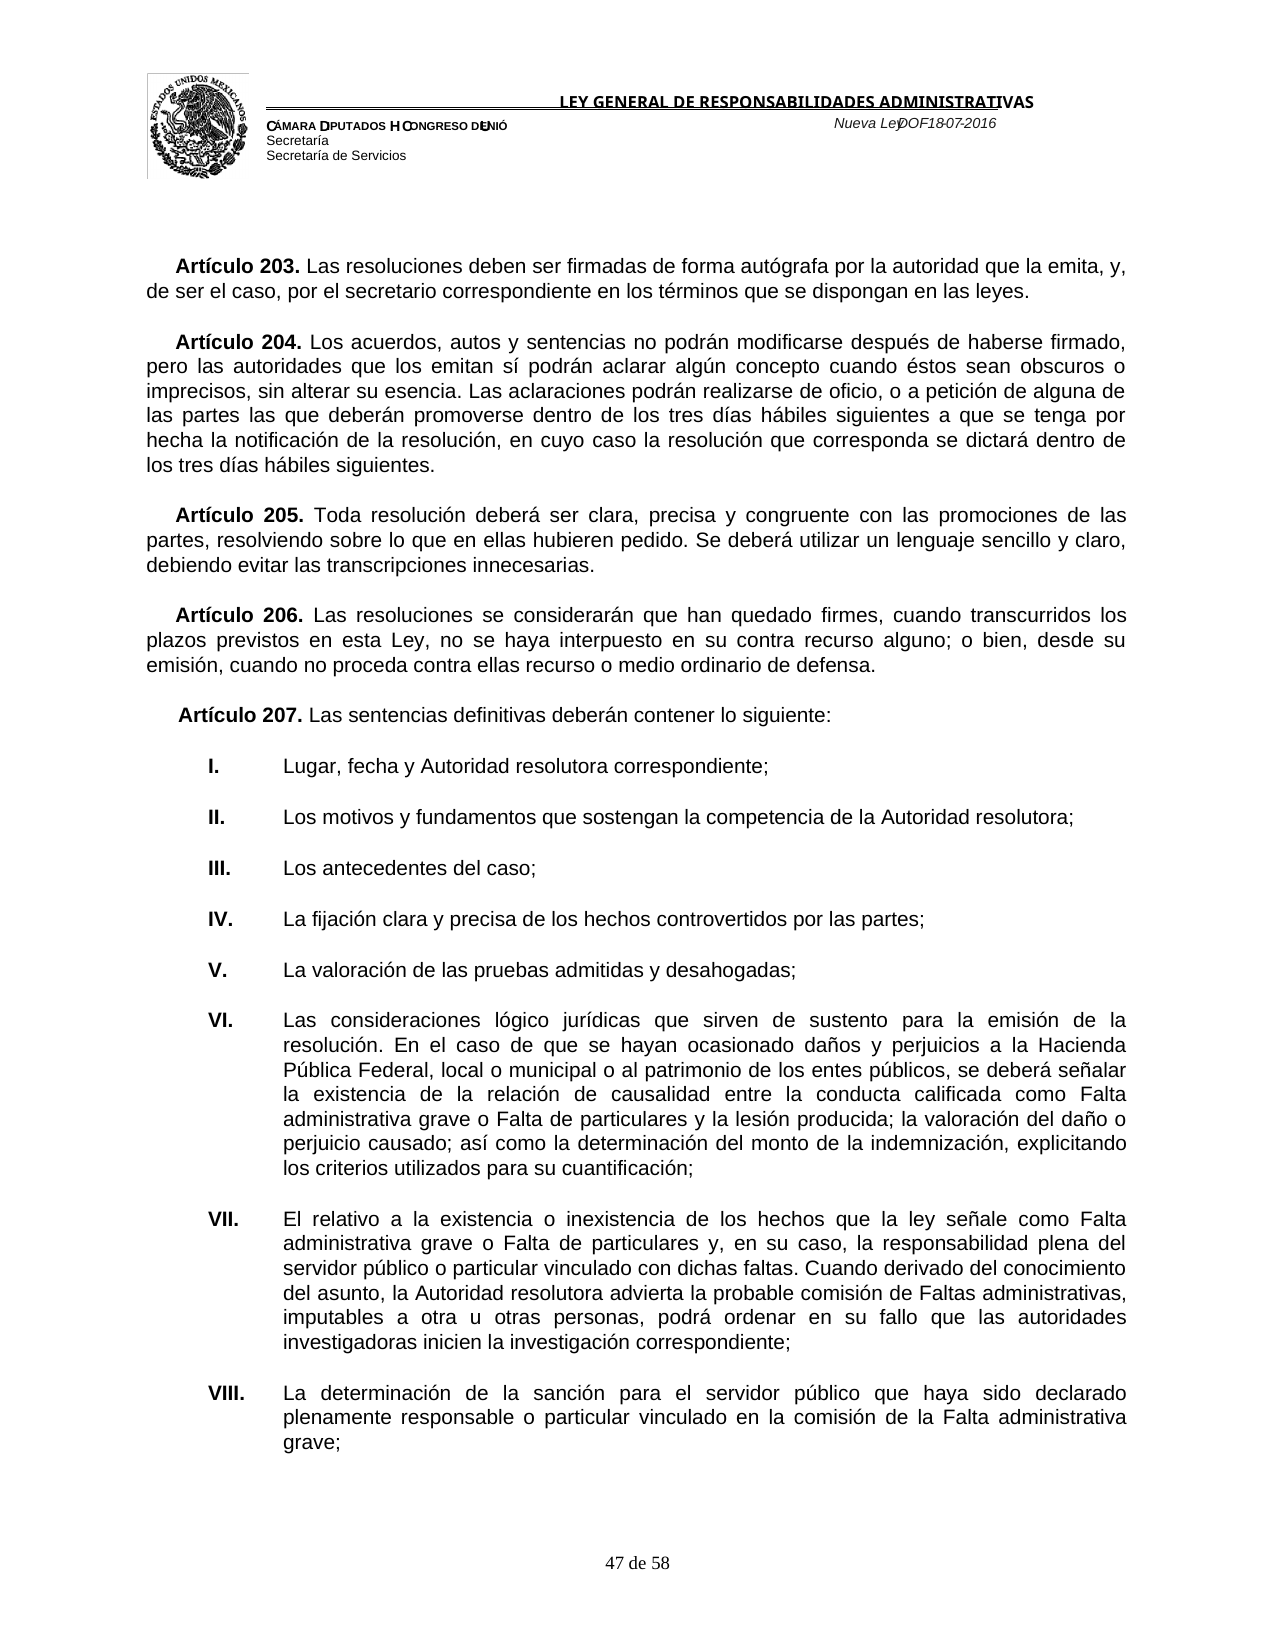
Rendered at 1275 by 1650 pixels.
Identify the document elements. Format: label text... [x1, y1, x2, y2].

list Lugar, fecha y Autoridad resolutora correspondiente; [208, 754, 1128, 778]
list La determinación de la sanción para el servidor público que haya sido declarado plenamente responsable o particular vinculado en la comisión de la Falta administrativa grave; [208, 1380, 1128, 1453]
list La fijación clara y precisa de los hechos controvertidos por las partes; [208, 907, 1128, 931]
text Artículo 206. Las resoluciones se considerarán que han quedado firmes, cuando transcurridos los plazos previstos en esta Ley, no se haya interpuesto en su contra recurso alguno; o bien, desde su emisión, cuando no proceda contra ellas recurso o medio ordinario de defensa. [146, 603, 1128, 676]
text Artículo 204. Los acuerdos, autos y sentencias no podrán modificarse después de haberse firmado, pero las autoridades que los emitan sí podrán aclarar algún concepto cuando éstos sean obscuros o imprecisos, sin alterar su esencia. Las aclaraciones podrán realizarse de oficio, o a petición de alguna de las partes las que deberán promoverse dentro de los tres días hábiles siguientes a que se tenga por hecha la notificación de la resolución, en cuyo caso la resolución que corresponda se dictará dentro de los tres días hábiles siguientes. [146, 329, 1128, 476]
text Artículo 205. Toda resolución deberá ser clara, precisa y congruente con las promociones de las partes, resolviendo sobre lo que en ellas hubieren pedido. Se deberá utilizar un lenguaje sencillo y claro, debiendo evitar las transcripciones innecesarias. [146, 503, 1128, 576]
text Artículo 203. Las resoluciones deben ser firmadas de forma autógrafa por la autoridad que la emita, y, de ser el caso, por el secretario correspondiente en los términos que se dispongan en las leyes. [146, 254, 1128, 303]
text Artículo 207. Las sentencias definitivas deberán contener lo siguiente: [178, 703, 1128, 727]
list Los motivos y fundamentos que sostengan la competencia de la Autoridad resolutora; [208, 805, 1128, 829]
list La valoración de las pruebas admitidas y desahogadas; [208, 957, 1128, 981]
list Las consideraciones lógico jurídicas que sirven de sustento para la emisión de la resolución. En el caso de que se hayan ocasionado daños y perjuicios a la Hacienda Pública Federal, local o municipal o al patrimonio de los entes públicos, se deberá señalar la existencia de la relación de causalidad entre la conducta calificada como Falta administrativa grave o Falta de particulares y la lesión producida; la valoración del daño o perjuicio causado; así como la determinación del monto de la indemnización, explicitando los criterios utilizados para su cuantificación; [208, 1008, 1128, 1180]
picture [147, 73, 249, 179]
list Los antecedentes del caso; [208, 856, 1128, 880]
list El relativo a la existencia o inexistencia de los hechos que la ley señale como Falta administrativa grave o Falta de particulares y, en su caso, la responsabilidad plena del servidor público o particular vinculado con dichas faltas. Cuando derivado del conocimiento del asunto, la Autoridad resolutora advierta la probable comisión de Faltas administrativas, imputables a otra u otras personas, podrá ordenar en su fallo que las autoridades investigadoras inicien la investigación correspondiente; [208, 1207, 1128, 1353]
